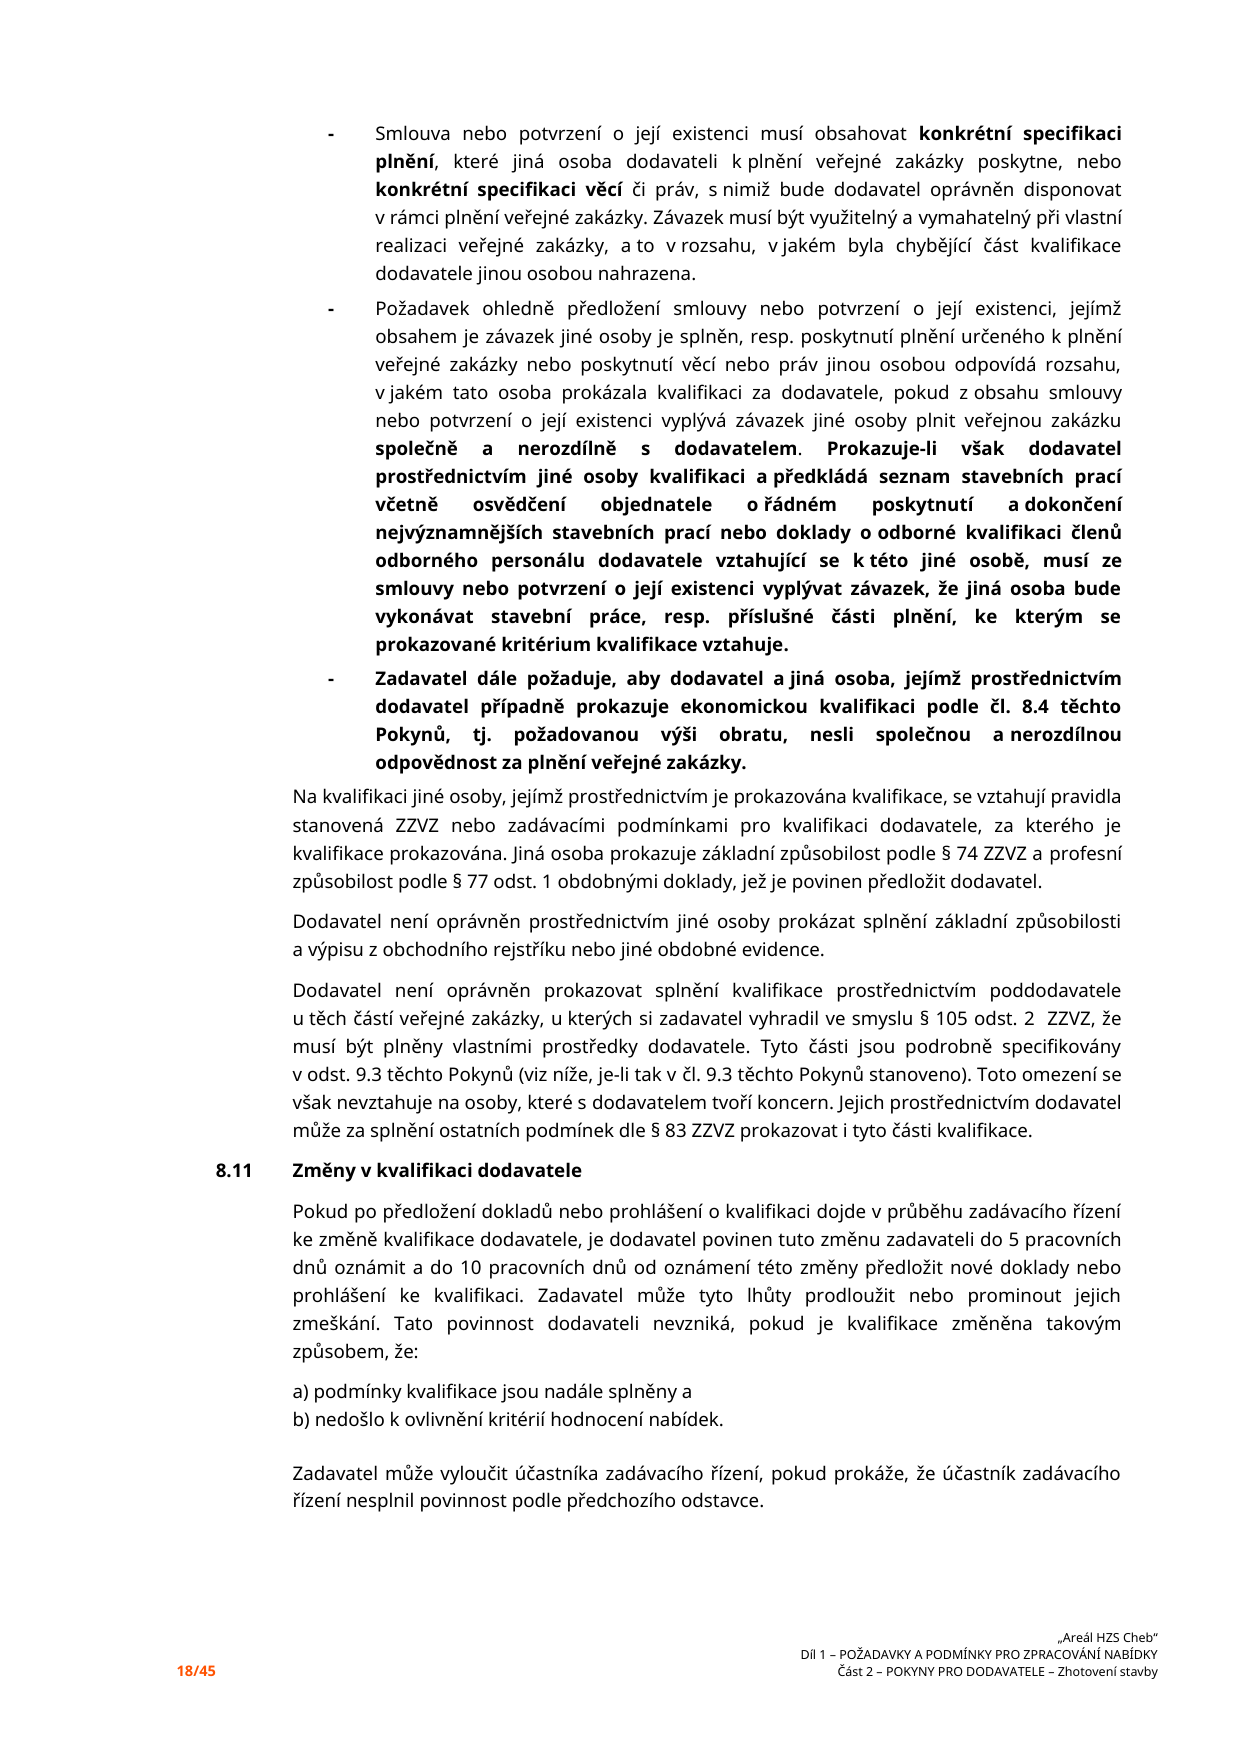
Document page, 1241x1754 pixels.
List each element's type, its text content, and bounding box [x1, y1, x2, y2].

text Zadavatel dále požaduje, aby dodavatel a jiná osoba, jejímž prostřednictvím dodavatel případně prokazuje ekonomickou kvalifikaci podle čl. 8.4 těchto Pokynů, tj. požadovanou výši obratu, nesli společnou a nerozdílnou odpovědnost za plnění veřejné zakázky. [328, 666, 1122, 775]
text Změny v kvalifikaci dodavatele [216, 1158, 1122, 1183]
text Zadavatel může vyloučit účastníka zadávacího řízení, pokud prokáže, že účastník zadávacího řízení nesplnil povinnost podle předchozího odstavce. [292, 1460, 1122, 1513]
text a) podmínky kvalifikace jsou nadále splněny a [292, 1379, 1122, 1404]
text Na kvalifikaci jiné osoby, jejímž prostřednictvím je prokazována kvalifikace, se vztahují pravidla stanovená ZZVZ nebo zadávacími podmínkami pro kvalifikaci dodavatele, za kterého je kvalifikace prokazována. Jiná osoba prokazuje základní způsobilost podle § 74 ZZVZ a profesní způsobilost podle § 77 odst. 1 obdobnými doklady, jež je povinen předložit dodavatel. [292, 784, 1122, 893]
text Smlouva nebo potvrzení o její existenci musí obsahovat konkrétní specifikaci plnění, které jiná osoba dodavateli k plnění veřejné zakázky poskytne, nebo konkrétní specifikaci věcí či práv, s nimiž bude dodavatel oprávněn disponovat v rámci plnění veřejné zakázky. Závazek musí být využitelný a vymahatelný při vlastní realizaci veřejné zakázky, a to v rozsahu, v jakém byla chybějící část kvalifikace dodavatele jinou osobou nahrazena. [328, 121, 1122, 286]
text Dodavatel není oprávněn prokazovat splnění kvalifikace prostřednictvím poddodavatele u těch částí veřejné zakázky, u kterých si zadavatel vyhradil ve smyslu § 105 odst. 2 ZZVZ, že musí být plněny vlastními prostředky dodavatele. Tyto části jsou podrobně specifikovány v odst. 9.3 těchto Pokynů (viz níže, je-li tak v čl. 9.3 těchto Pokynů stanoveno). Toto omezení se však nevztahuje na osoby, které s dodavatelem tvoří koncern. Jejich prostřednictvím dodavatel může za splnění ostatních podmínek dle § 83 ZZVZ prokazovat i tyto části kvalifikace. [292, 977, 1122, 1143]
text Pokud po předložení dokladů nebo prohlášení o kvalifikaci dojde v průběhu zadávacího řízení ke změně kvalifikace dodavatele, je dodavatel povinen tuto změnu zadavateli do 5 pracovních dnů oznámit a do 10 pracovních dnů od oznámení této změny předložit nové doklady nebo prohlášení ke kvalifikaci. Zadavatel může tyto lhůty prodloužit nebo prominout jejich zmeškání. Tato povinnost dodavateli nevzniká, pokud je kvalifikace změněna takovým způsobem, že: [292, 1198, 1122, 1364]
text Dodavatel není oprávněn prostřednictvím jiné osoby prokázat splnění základní způsobilosti a výpisu z obchodního rejstříku nebo jiné obdobné evidence. [292, 908, 1122, 962]
text b) nedošlo k ovlivnění kritérií hodnocení nabídek. [292, 1407, 1122, 1432]
text Požadavek ohledně předložení smlouvy nebo potvrzení o její existenci, jejímž obsahem je závazek jiné osoby je splněn, resp. poskytnutí plnění určeného k plnění veřejné zakázky nebo poskytnutí věcí nebo práv jinou osobou odpovídá rozsahu, v jakém tato osoba prokázala kvalifikaci za dodavatele, pokud z obsahu smlouvy nebo potvrzení o její existenci vyplývá závazek jiné osoby plnit veřejnou zakázku společně a nerozdílně s dodavatelem. Prokazuje-li však dodavatel prostřednictvím jiné osoby kvalifikaci a předkládá seznam stavebních prací včetně osvědčení objednatele o řádném poskytnutí a dokončení nejvýznamnějších stavebních prací nebo doklady o odborné kvalifikaci členů odborného personálu dodavatele vztahující se k této jiné osobě, musí ze smlouvy nebo potvrzení o její existenci vyplývat závazek, že jiná osoba bude vykonávat stavební práce, resp. příslušné části plnění, ke kterým se prokazované kritérium kvalifikace vztahuje. [328, 295, 1122, 657]
